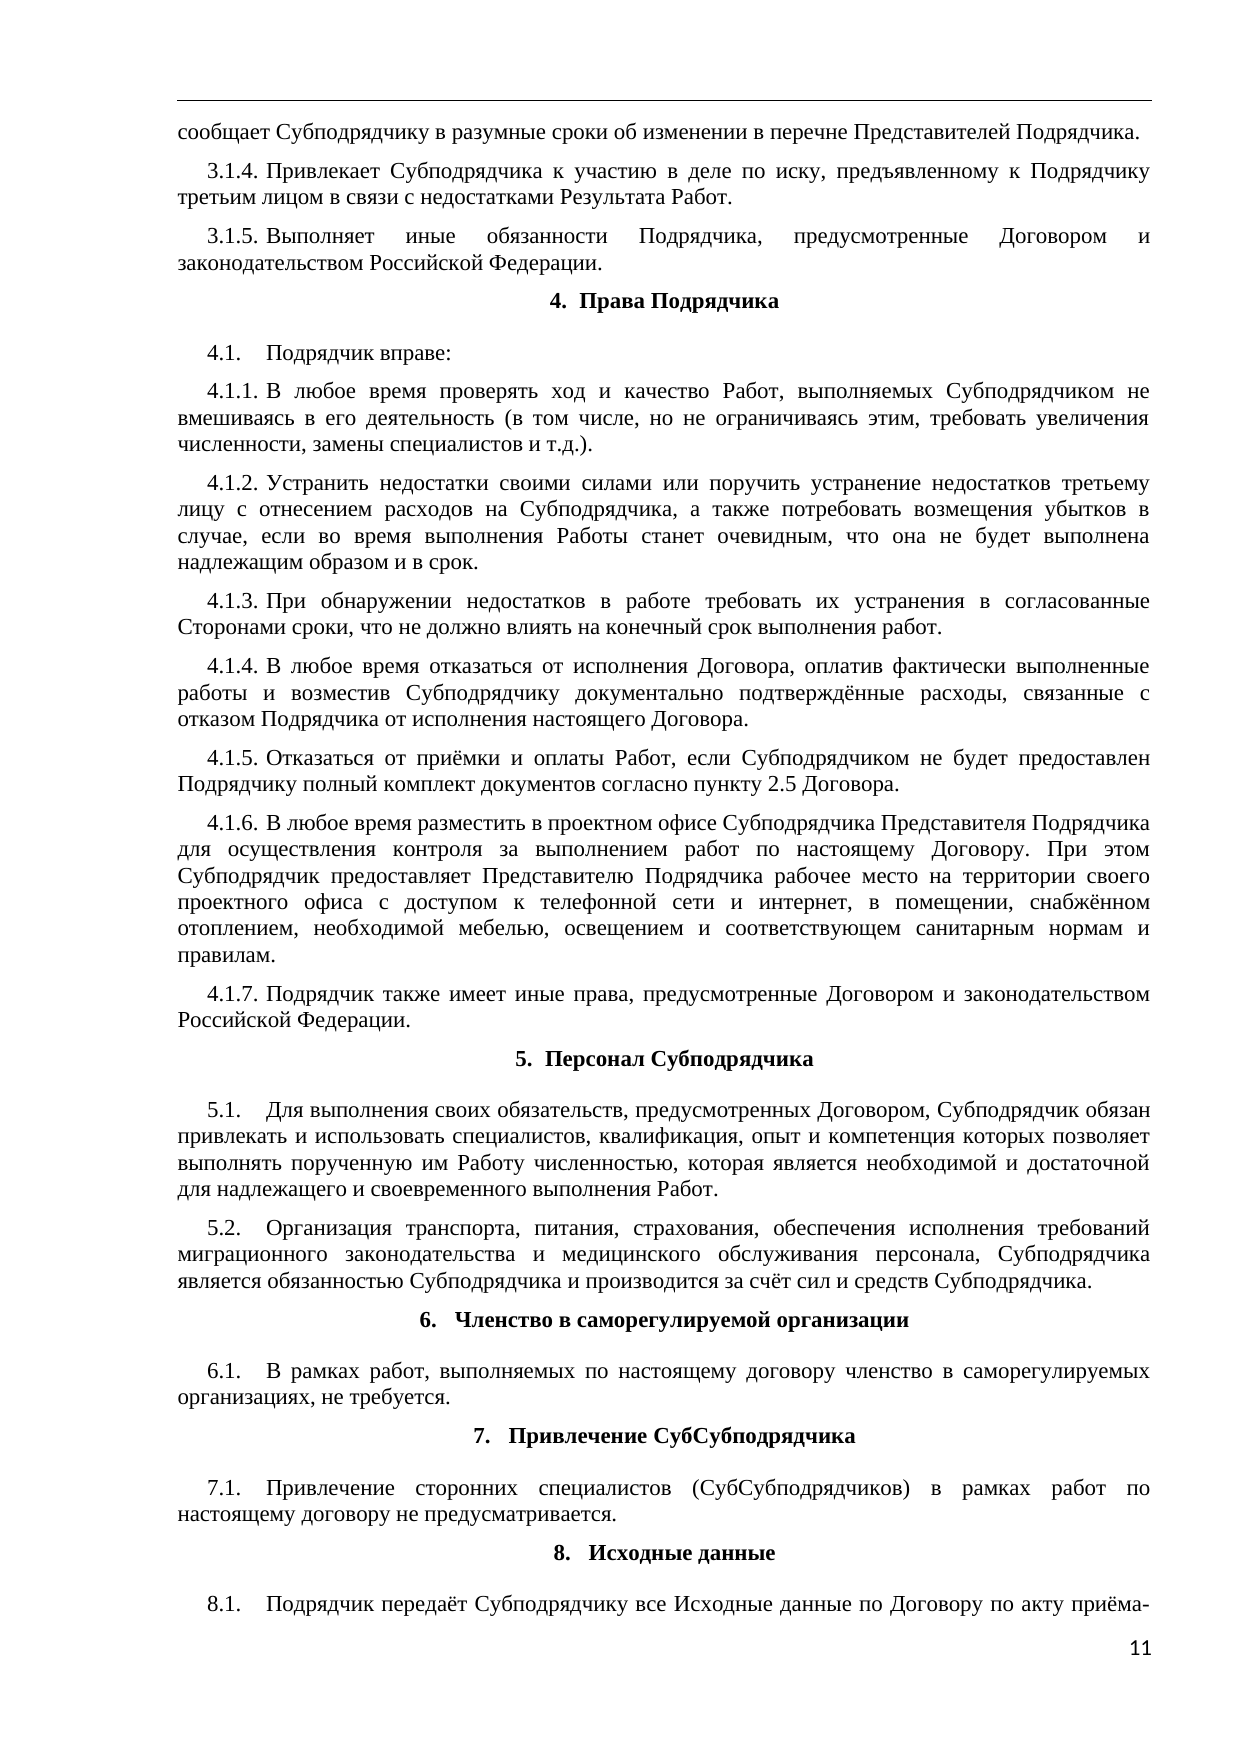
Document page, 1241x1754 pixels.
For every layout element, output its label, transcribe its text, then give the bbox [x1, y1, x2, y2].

text Членство в саморегулируемой организации [177, 1306, 1152, 1332]
text Подрядчик вправе: [177, 339, 1152, 365]
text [177, 1590, 1152, 1617]
text Привлечение сторонних специалистов (СубСубподрядчиков) в рамках работ по настоящему договору не предусматривается. [177, 1474, 1152, 1526]
text Подрядчик также имеет иные права, предусмотренные Договором и законодательством Российской Федерации. [177, 980, 1152, 1032]
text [177, 118, 1152, 144]
text В любое время отказаться от исполнения Договора, оплатив фактически выполненные работы и возместив Субподрядчику документально подтверждённые расходы, связанные с отказом Подрядчика от исполнения настоящего Договора. [177, 652, 1152, 731]
text Организация транспорта, питания, страхования, обеспечения исполнения требований миграционного законодательства и медицинского обслуживания персонала, Субподрядчика является обязанностью Субподрядчика и производится за счёт сил и средств Субподрядчика. [177, 1214, 1152, 1293]
text Для выполнения своих обязательств, предусмотренных Договором, Субподрядчик обязан привлекать и использовать специалистов, квалификация, опыт и компетенция которых позволяет выполнять порученную им Работу численностью, которая является необходимой и достаточной для надлежащего и своевременного выполнения Работ. [177, 1096, 1152, 1202]
text В любое время разместить в проектном офисе Субподрядчика Представителя Подрядчика для осуществления контроля за выполнением работ по настоящему Договору. При этом Субподрядчик предоставляет Представителю Подрядчика рабочее место на территории своего проектного офиса с доступом к телефонной сети и интернет, в помещении, снабжённом отоплением, необходимой мебелью, освещением и соответствующем санитарным нормам и правилам. [177, 809, 1152, 967]
text Устранить недостатки своими силами или поручить устранение недостатков третьему лицу с отнесением расходов на Субподрядчика, а также потребовать возмещения убытков в случае, если во время выполнения Работы станет очевидным, что она не будет выполнена надлежащим образом и в срок. [177, 469, 1152, 574]
text В рамках работ, выполняемых по настоящему договору членство в саморегулируемых организациях, не требуется. [177, 1357, 1152, 1410]
text Выполняет иные обязанности Подрядчика, предусмотренные Договором и законодательством Российской Федерации. [177, 222, 1152, 275]
text Исходные данные [177, 1539, 1152, 1565]
text Права Подрядчика [177, 287, 1152, 314]
text В любое время проверять ход и качество Работ, выполняемых Субподрядчиком не вмешиваясь в его деятельность (в том числе, но не ограничиваясь этим, требовать увеличения численности, замены специалистов и т.д.). [177, 378, 1152, 457]
text Отказаться от приёмки и оплаты Работ, если Субподрядчиком не будет предоставлен Подрядчику полный комплект документов согласно пункту 2.5 Договора. [177, 744, 1152, 797]
text Привлекает Субподрядчика к участию в деле по иску, предъявленному к Подрядчику третьим лицом в связи с недостатками Результата Работ. [177, 157, 1152, 210]
text Персонал Субподрядчика [177, 1045, 1152, 1071]
text При обнаружении недостатков в работе требовать их устранения в согласованные Сторонами сроки, что не должно влиять на конечный срок выполнения работ. [177, 587, 1152, 640]
text Привлечение СубСубподрядчика [177, 1422, 1152, 1449]
